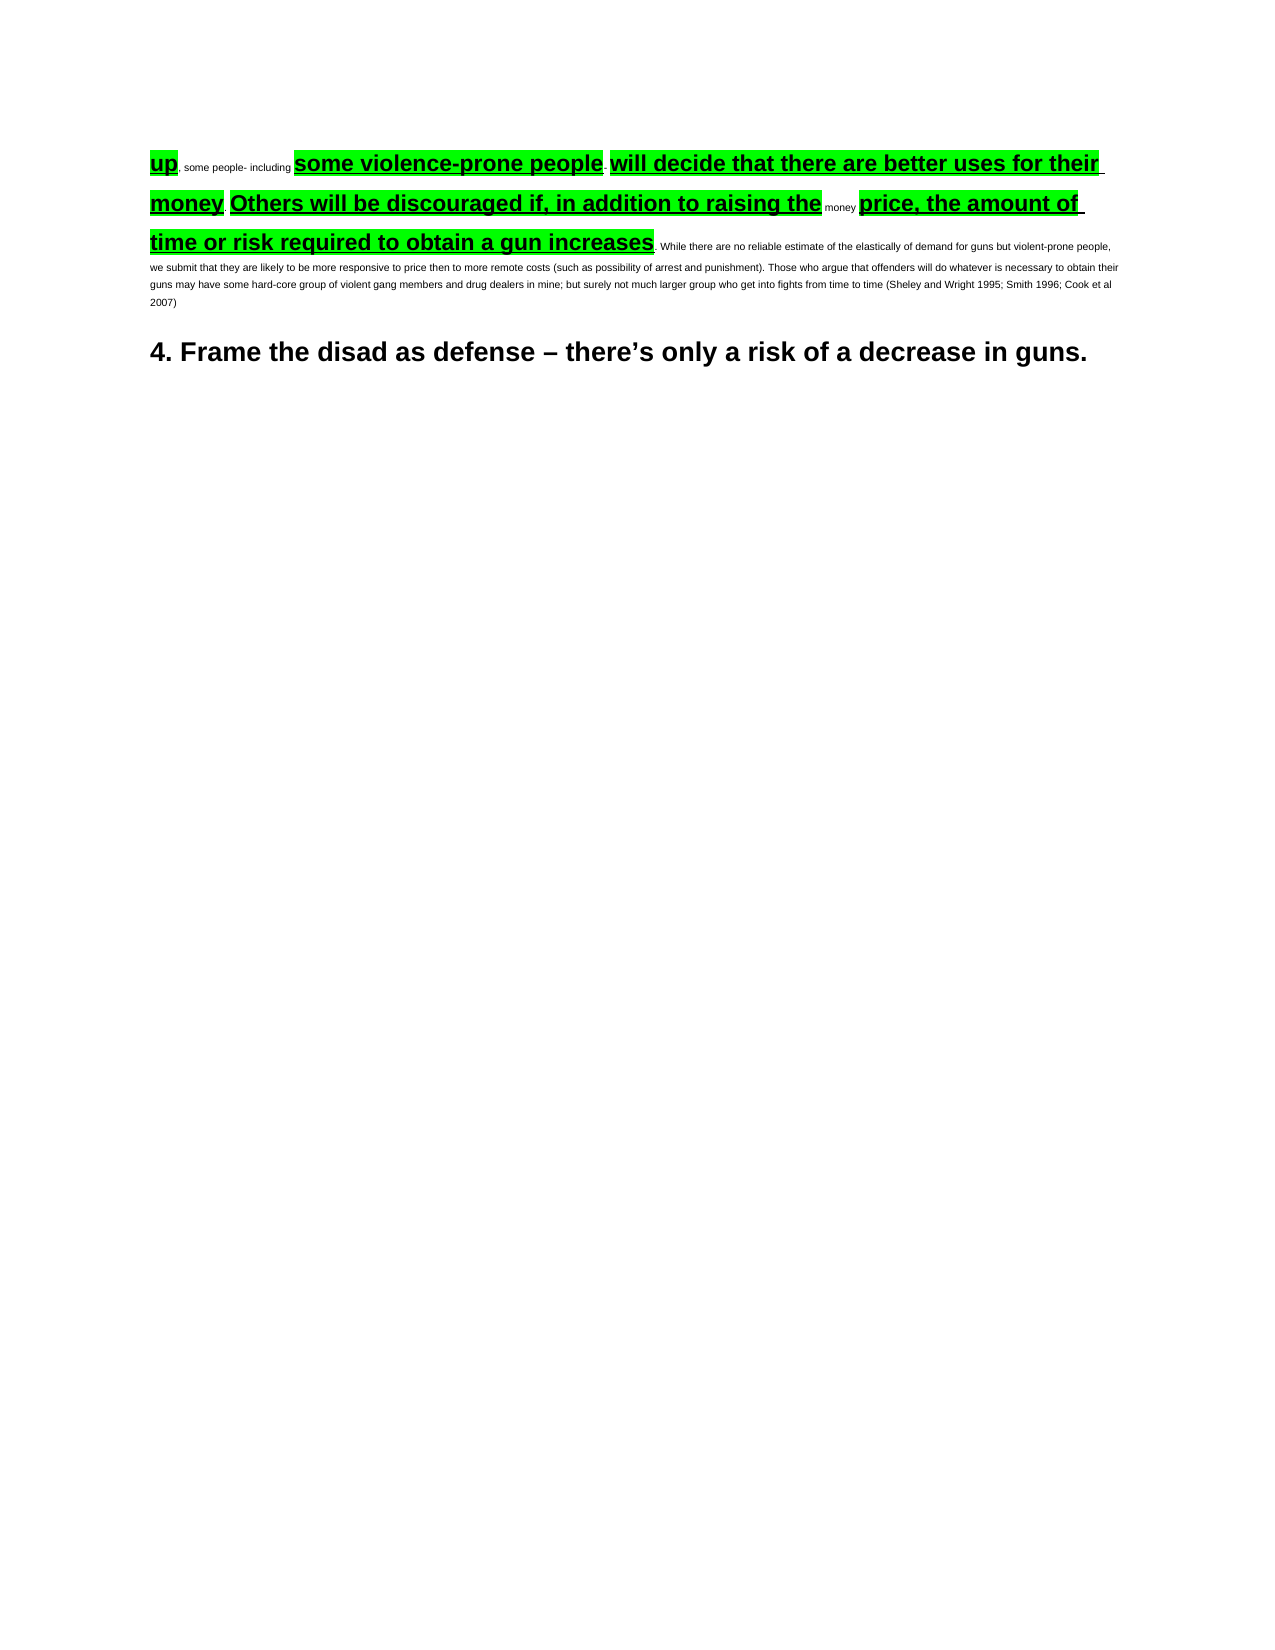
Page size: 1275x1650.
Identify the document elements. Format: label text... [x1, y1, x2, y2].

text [150, 150, 1125, 309]
subtitle 4. Frame the disad as defense – there’s only a risk of a decrease in guns. [150, 336, 1125, 367]
